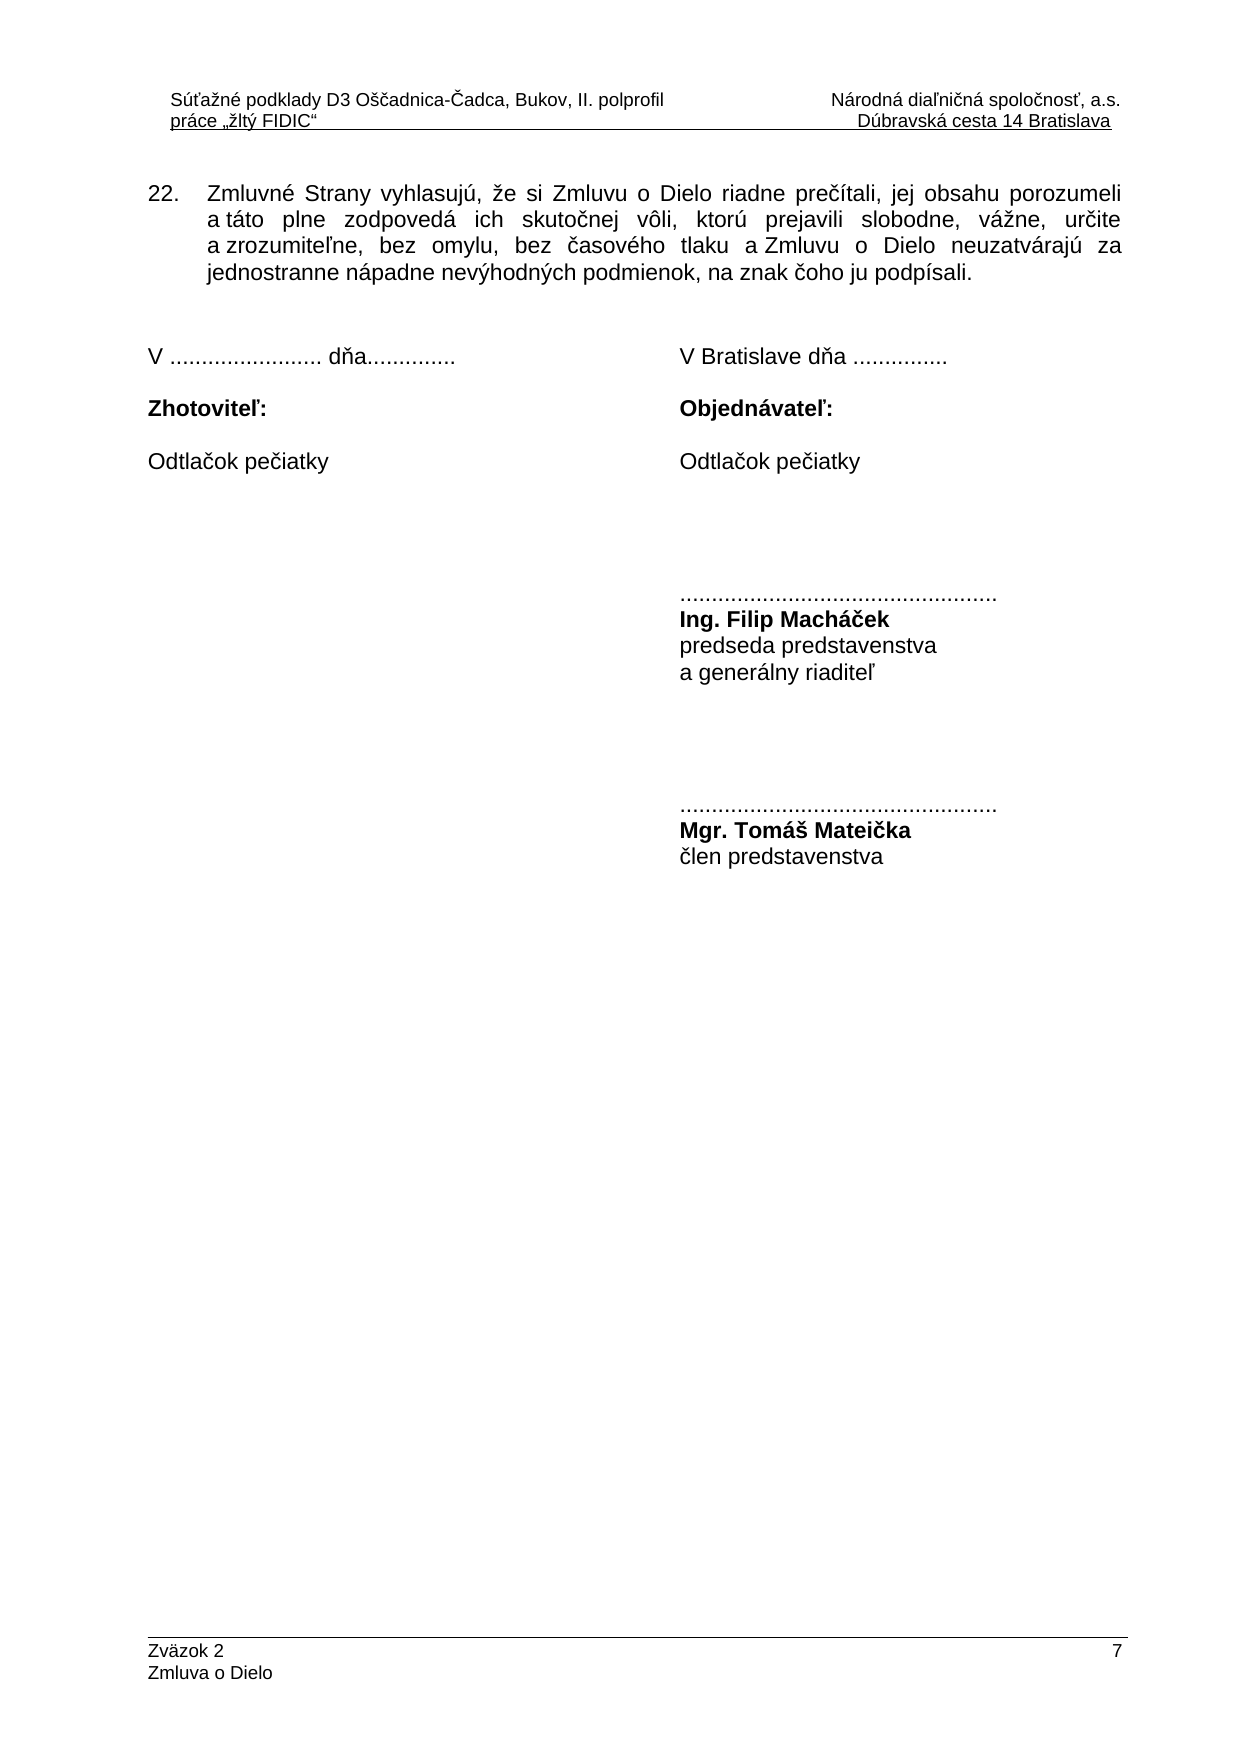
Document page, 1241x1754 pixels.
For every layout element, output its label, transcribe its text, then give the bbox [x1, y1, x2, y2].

text V ........................ dňa.............. V Bratislave dňa ............... [148, 343, 1122, 369]
text predseda predstavenstva [679, 632, 1122, 659]
text .................................................. [148, 580, 1122, 606]
text člen predstavenstva [679, 843, 1122, 870]
text 22. Zmluvné Strany vyhlasujú, že si Zmluvu o Dielo riadne prečítali, jej obsahu porozumeli a táto plne zodpovedá ich skutočnej vôli, ktorú prejavili slobodne, vážne, určite a zrozumiteľne, bez omylu, bez časového tlaku a Zmluvu o Dielo neuzatvárajú za jednostranne nápadne nevýhodných podmienok, na znak čoho ju podpísali. [148, 180, 1122, 285]
text Zhotoviteľ: Objednávateľ: [148, 395, 1122, 422]
text Odtlačok pečiatky Odtlačok pečiatky [148, 448, 1122, 474]
text Mgr. Tomáš Mateička [148, 817, 1122, 843]
text .................................................. [148, 791, 1122, 817]
text Ing. Filip Macháček [148, 606, 1122, 632]
text a generálny riaditeľ [679, 659, 1122, 685]
